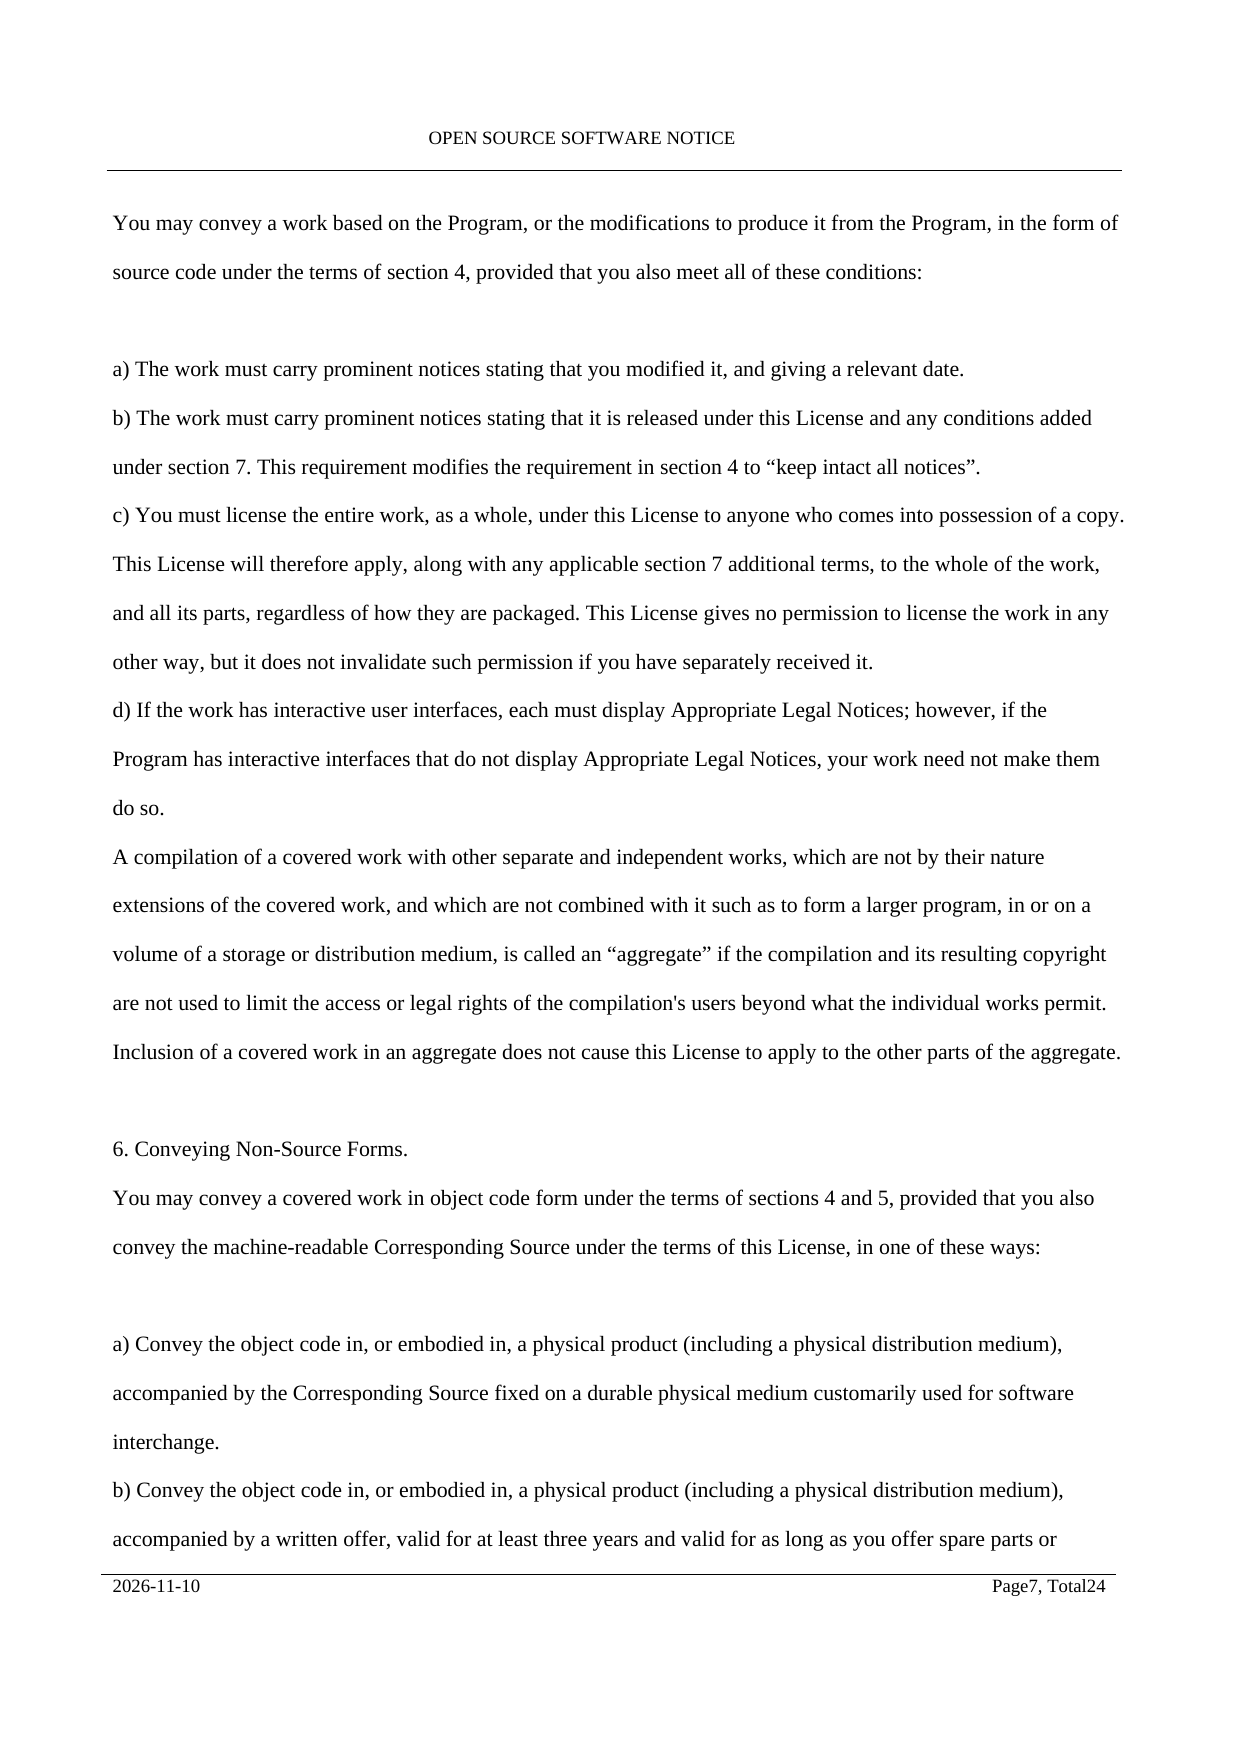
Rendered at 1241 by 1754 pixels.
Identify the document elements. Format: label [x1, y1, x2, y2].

text [112, 206, 1128, 1555]
